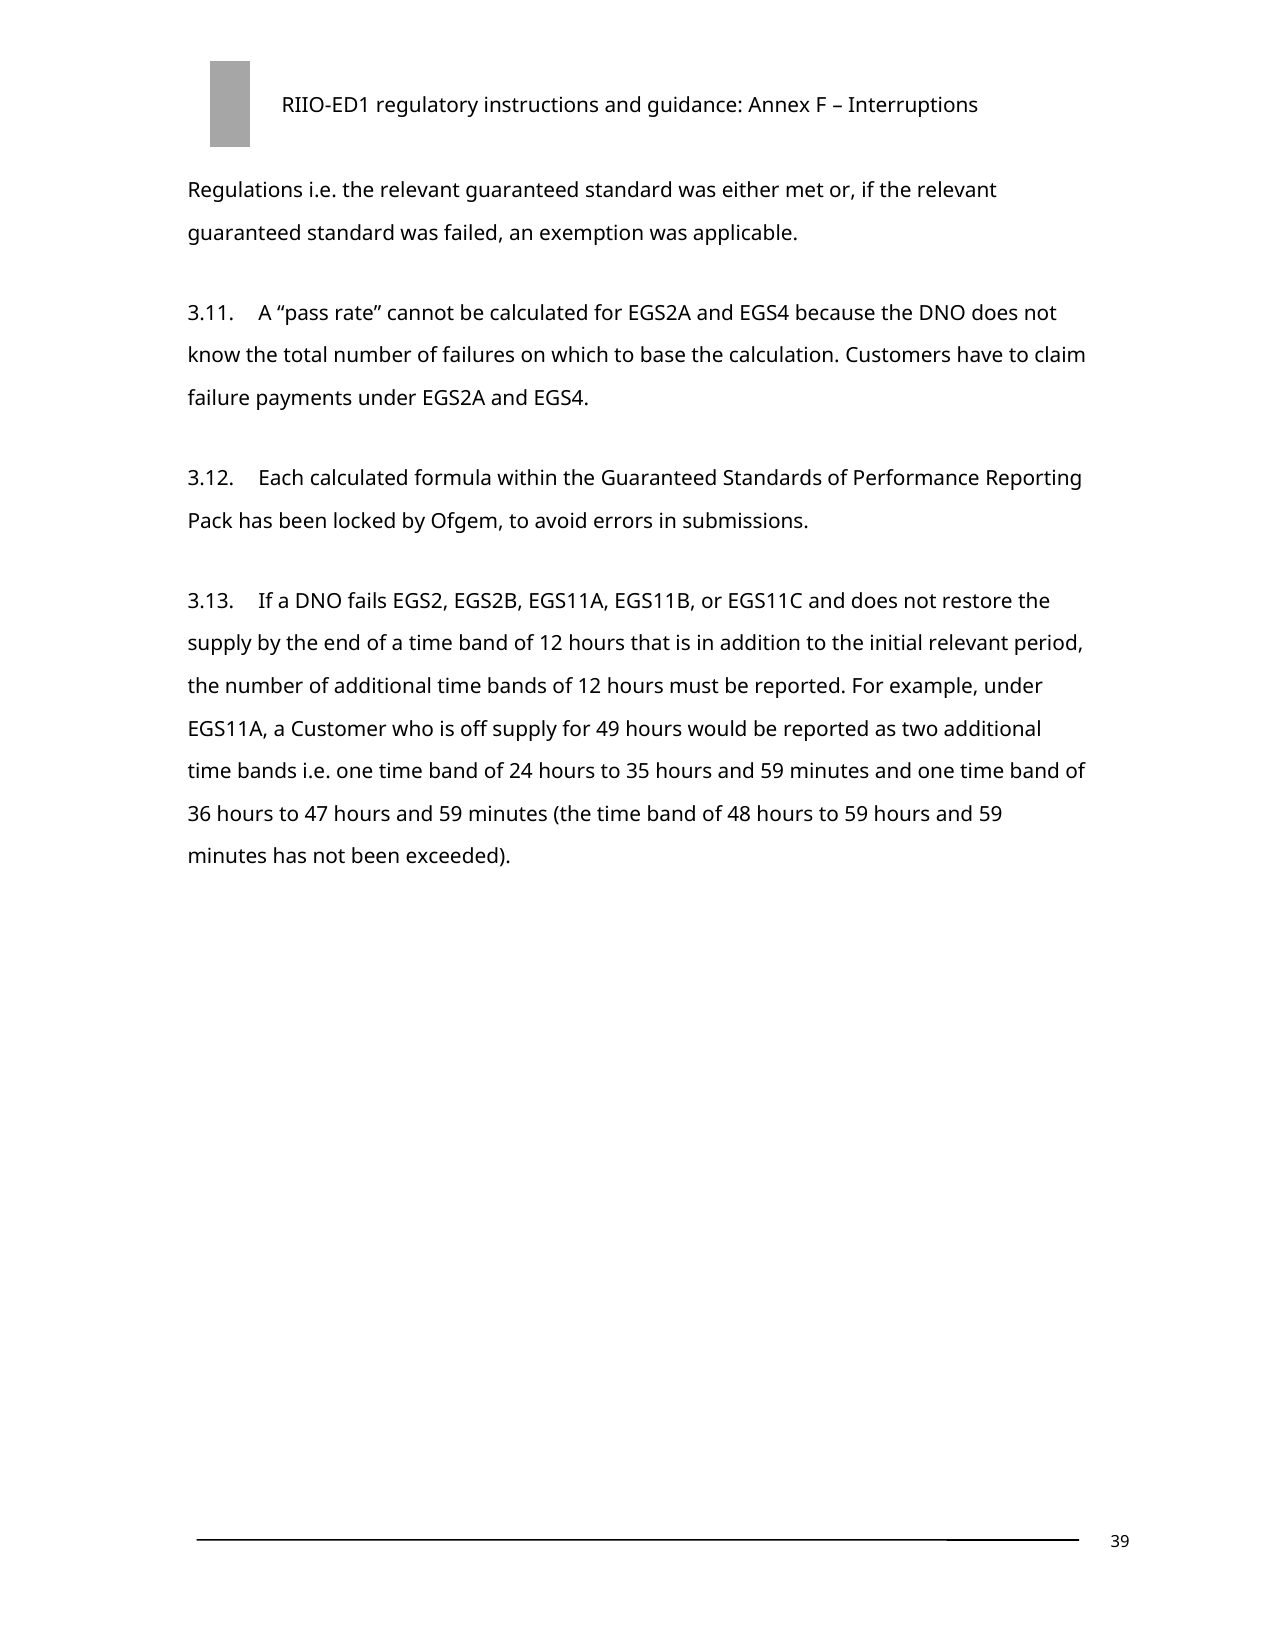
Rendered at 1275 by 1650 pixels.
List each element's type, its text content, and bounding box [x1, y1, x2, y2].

text A “pass rate” cannot be calculated for EGS2A and EGS4 because the DNO does not know the total number of failures on which to base the calculation. Customers have to claim failure payments under EGS2A and EGS4. [187, 298, 1088, 411]
text If a DNO fails EGS2, EGS2B, EGS11A, EGS11B, or EGS11C and does not restore the supply by the end of a time band of 12 hours that is in addition to the initial relevant period, the number of additional time bands of 12 hours must be reported. For example, under EGS11A, a Customer who is off supply for 49 hours would be reported as two additional time bands i.e. one time band of 24 hours to 35 hours and 59 minutes and one time band of 36 hours to 47 hours and 59 minutes (the time band of 48 hours to 59 hours and 59 minutes has not been exceeded). [187, 586, 1088, 870]
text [187, 175, 1088, 246]
text Each calculated formula within the Guaranteed Standards of Performance Reporting Pack has been locked by Ofgem, to avoid errors in submissions. [187, 463, 1088, 534]
